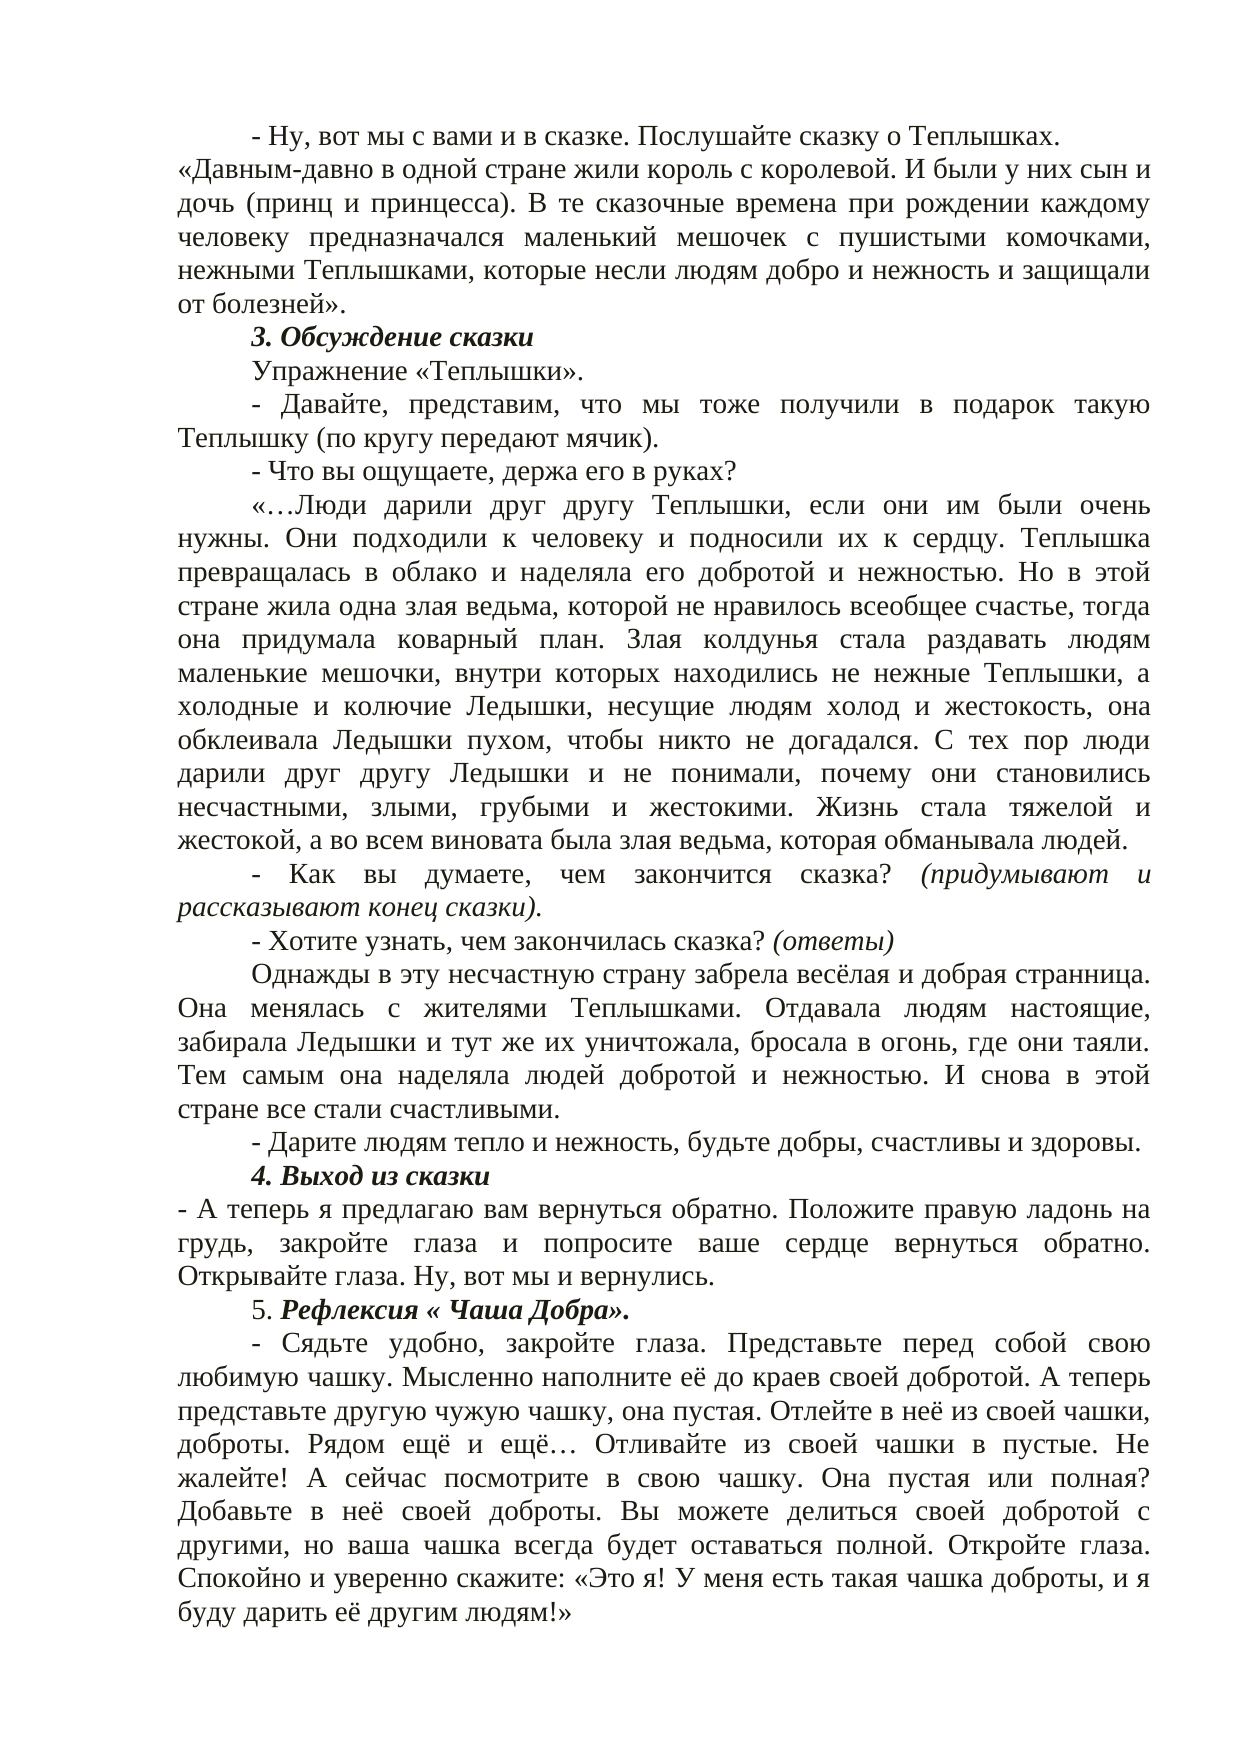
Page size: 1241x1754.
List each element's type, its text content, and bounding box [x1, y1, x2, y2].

text - Сядьте удобно, закройте глаза. Представьте перед собой свою любимую чашку. Мысленно наполните её до краев своей добротой. А теперь представьте другую чужую чашку, она пустая. Отлейте в неё из своей чашки, доброты. Рядом ещё и ещё… Отливайте из своей чашки в пустые. Не жалейте! А сейчас посмотрите в свою чашку. Она пустая или полная? Добавьте в неё своей доброты. Вы можете делиться своей добротой с другими, но ваша чашка всегда будет оставаться полной. Откройте глаза. Спокойно и уверенно скажите: «Это я! У меня есть такая чашка доброты, и я буду дарить её другим людям!» [177, 1326, 1152, 1627]
text «Давным-давно в одной стране жили король с королевой. И были у них сын и дочь (принц и принцесса). В те сказочные времена при рождении каждому человеку предназначался маленький мешочек с пушистыми комочками, нежными Теплышками, которые несли людям добро и нежность и защищали от болезней». [177, 152, 1152, 319]
text Упражнение «Теплышки». [177, 353, 1152, 386]
text 5. Рефлексия « Чаша Добра». [177, 1292, 1152, 1326]
text - Дарите людям тепло и нежность, будьте добры, счастливы и здоровы. [177, 1124, 1152, 1158]
text - Как вы думаете, чем закончится сказка? (придумывают и рассказывают конец сказки). [177, 856, 1152, 923]
text Однажды в эту несчастную страну забрела весёлая и добрая странница. Она менялась с жителями Теплышками. Отдавала людям настоящие, забирала Ледышки и тут же их уничтожала, бросала в огонь, где они таяли. Тем самым она наделяла людей добротой и нежностью. И снова в этой стране все стали счастливыми. [177, 957, 1152, 1124]
text - А теперь я предлагаю вам вернуться обратно. Положите правую ладонь на грудь, закройте глаза и попросите ваше сердце вернуться обратно. Открывайте глаза. Ну, вот мы и вернулись. [177, 1191, 1152, 1292]
text - Ну, вот мы с вами и в сказке. Послушайте сказку о Теплышках. [177, 118, 1152, 152]
text «…Люди дарили друг другу Теплышки, если они им были очень нужны. Они подходили к человеку и подносили их к сердцу. Теплышка превращалась в облако и наделяла его добротой и нежностью. Но в этой стране жила одна злая ведьма, которой не нравилось всеобщее счастье, тогда она придумала коварный план. Злая колдунья стала раздавать людям маленькие мешочки, внутри которых находились не нежные Теплышки, а холодные и колючие Ледышки, несущие людям холод и жестокость, она обклеивала Ледышки пухом, чтобы никто не догадался. С тех пор люди дарили друг другу Ледышки и не понимали, почему они становились несчастными, злыми, грубыми и жестокими. Жизнь стала тяжелой и жестокой, а во всем виновата была злая ведьма, которая обманывала людей. [177, 487, 1152, 856]
text - Давайте, представим, что мы тоже получили в подарок такую Теплышку (по кругу передают мячик). [177, 386, 1152, 453]
text - Хотите узнать, чем закончилась сказка? (ответы) [177, 923, 1152, 957]
text 4. Выход из сказки [177, 1158, 1152, 1191]
text - Что вы ощущаете, держа его в руках? [177, 453, 1152, 487]
text 3. Обсуждение сказки [177, 319, 1152, 353]
